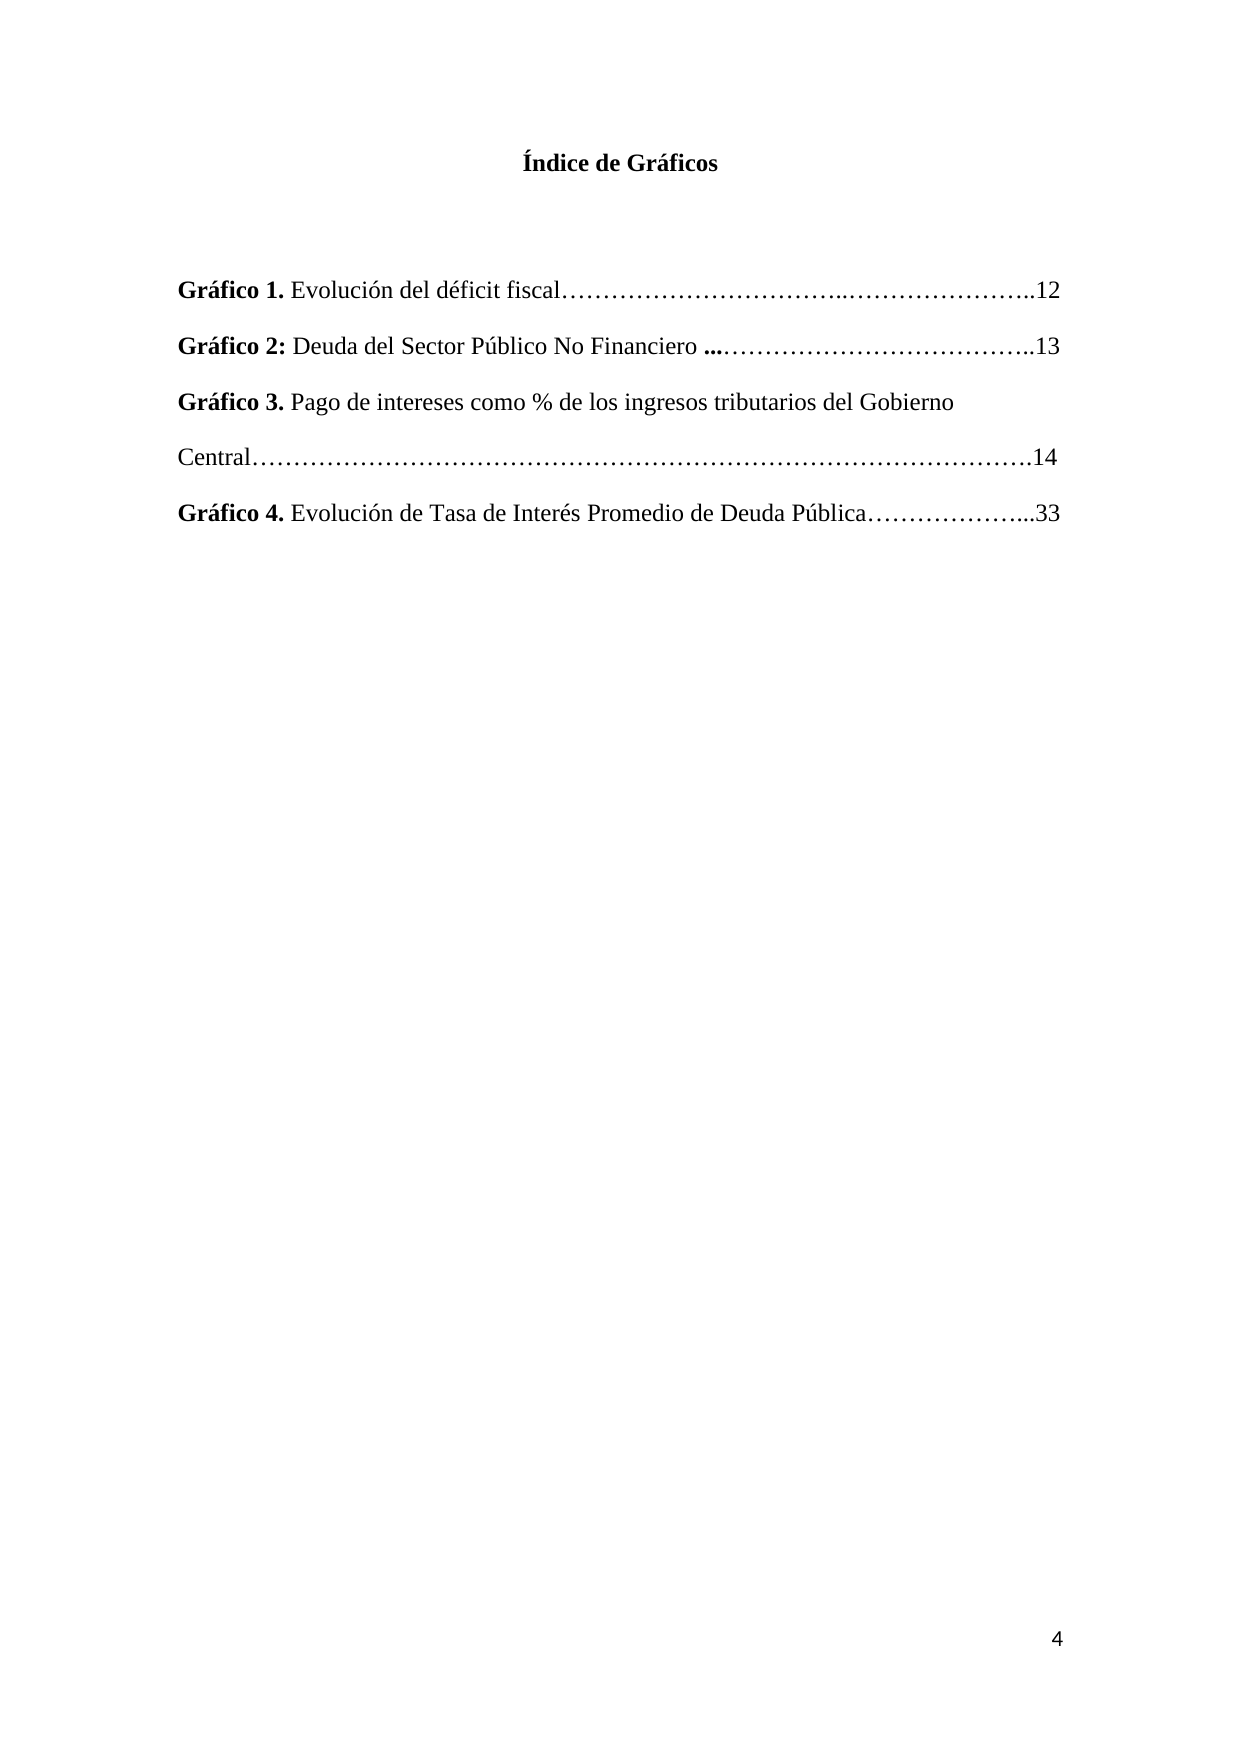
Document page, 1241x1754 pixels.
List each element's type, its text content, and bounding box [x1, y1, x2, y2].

text Central………………………………………………………………………………….14 [177, 442, 1063, 471]
text Gráfico 4. Evolución de Tasa de Interés Promedio de Deuda Pública………………...33 [177, 498, 1063, 527]
text Gráfico 3. Pago de intereses como % de los ingresos tributarios del Gobierno [177, 387, 1063, 416]
text Gráfico 1. Evolución del déficit fiscal……………………………..…………………..12 [177, 276, 1063, 304]
text Gráfico 2: Deuda del Sector Público No Financiero ...………………………………..13 [177, 331, 1063, 360]
text Índice de Gráficos [177, 148, 1063, 176]
